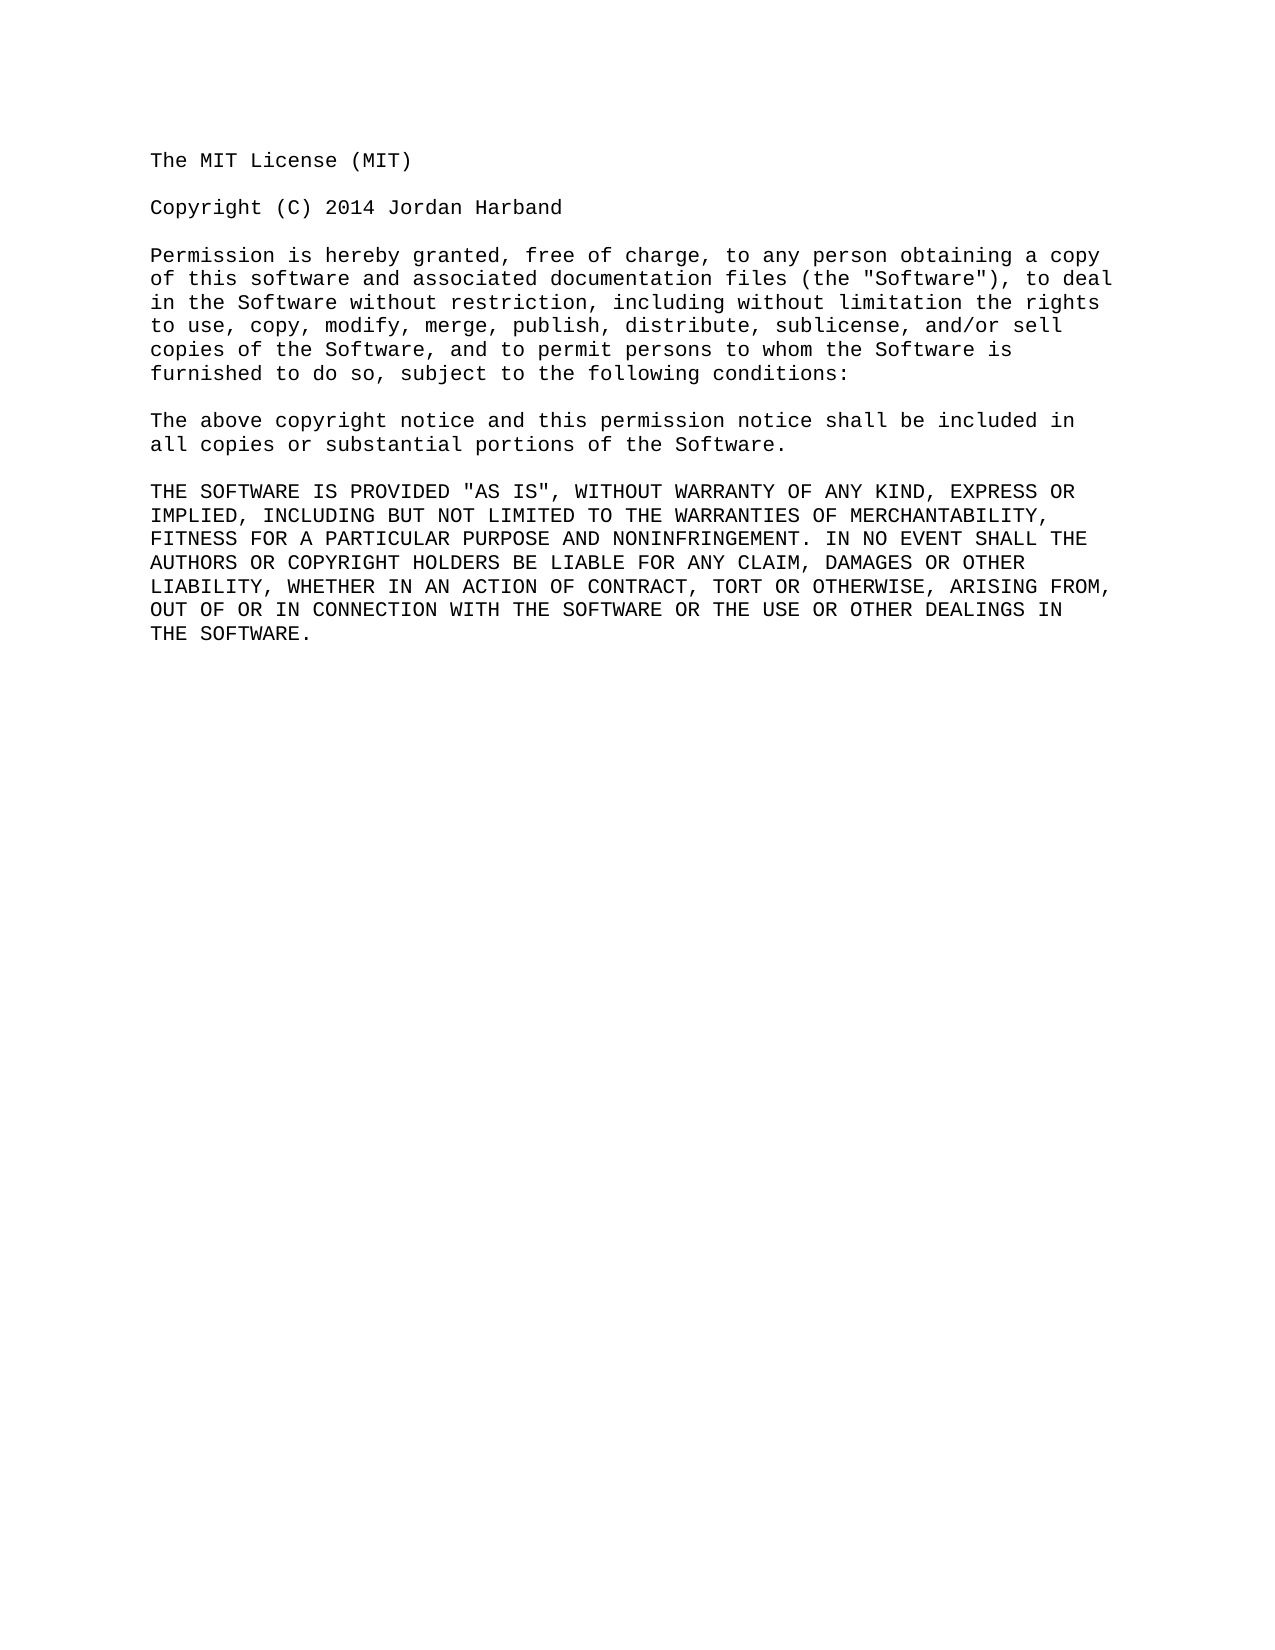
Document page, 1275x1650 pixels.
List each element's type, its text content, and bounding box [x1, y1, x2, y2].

text of this software and associated documentation files (the "Software"), to deal [150, 268, 1125, 292]
text AUTHORS OR COPYRIGHT HOLDERS BE LIABLE FOR ANY CLAIM, DAMAGES OR OTHER [150, 552, 1125, 576]
text Permission is hereby granted, free of charge, to any person obtaining a copy [150, 244, 1125, 268]
text LIABILITY, WHETHER IN AN ACTION OF CONTRACT, TORT OR OTHERWISE, ARISING FROM, [150, 576, 1125, 599]
text to use, copy, modify, merge, publish, distribute, sublicense, and/or sell [150, 316, 1125, 339]
text furnished to do so, subject to the following conditions: [150, 363, 1125, 386]
text copies of the Software, and to permit persons to whom the Software is [150, 339, 1125, 363]
text Copyright (C) 2014 Jordan Harband [150, 197, 1125, 221]
text all copies or substantial portions of the Software. [150, 434, 1125, 457]
text THE SOFTWARE. [150, 623, 1125, 647]
text The MIT License (MIT) [150, 150, 1125, 174]
text FITNESS FOR A PARTICULAR PURPOSE AND NONINFRINGEMENT. IN NO EVENT SHALL THE [150, 528, 1125, 552]
text in the Software without restriction, including without limitation the rights [150, 292, 1125, 316]
text IMPLIED, INCLUDING BUT NOT LIMITED TO THE WARRANTIES OF MERCHANTABILITY, [150, 505, 1125, 528]
text THE SOFTWARE IS PROVIDED "AS IS", WITHOUT WARRANTY OF ANY KIND, EXPRESS OR [150, 481, 1125, 505]
text The above copyright notice and this permission notice shall be included in [150, 410, 1125, 434]
text OUT OF OR IN CONNECTION WITH THE SOFTWARE OR THE USE OR OTHER DEALINGS IN [150, 599, 1125, 623]
